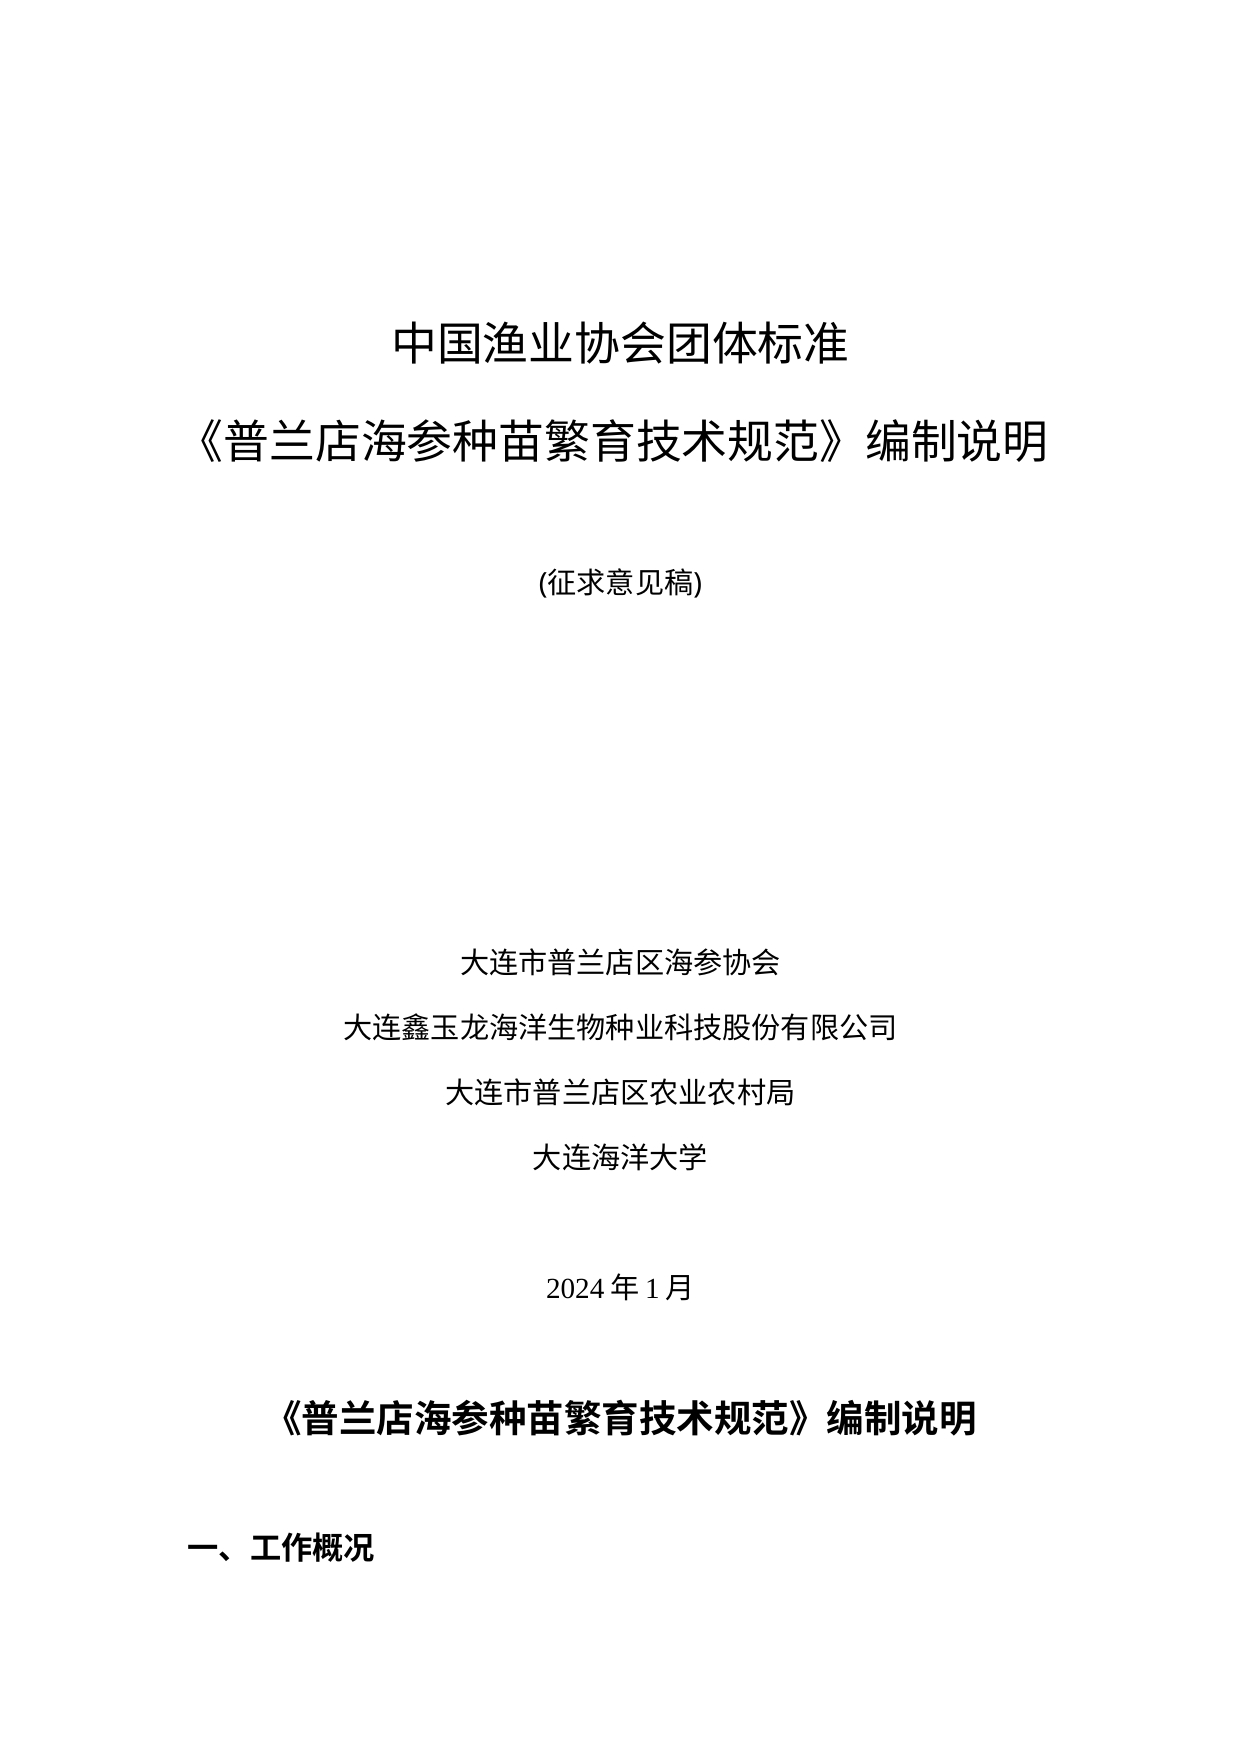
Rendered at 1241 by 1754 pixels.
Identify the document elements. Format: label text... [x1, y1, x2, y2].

text (征求意见稿) [187, 549, 1053, 614]
text 《普兰店海参种苗繁育技术规范》编制说明 [187, 1384, 1053, 1449]
text 大连海洋大学 [187, 1124, 1053, 1189]
text 大连鑫玉龙海洋生物种业科技股份有限公司 [187, 994, 1053, 1059]
text 2024年1月 [187, 1254, 1053, 1319]
text 大连市普兰店区农业农村局 [187, 1059, 1053, 1124]
text 一、工作概况 [187, 1514, 1053, 1579]
text 大连市普兰店区海参协会 [187, 929, 1053, 994]
text 《普兰店海参种苗繁育技术规范》编制说明 [173, 389, 1053, 487]
text 中国渔业协会团体标准 [187, 292, 1053, 389]
